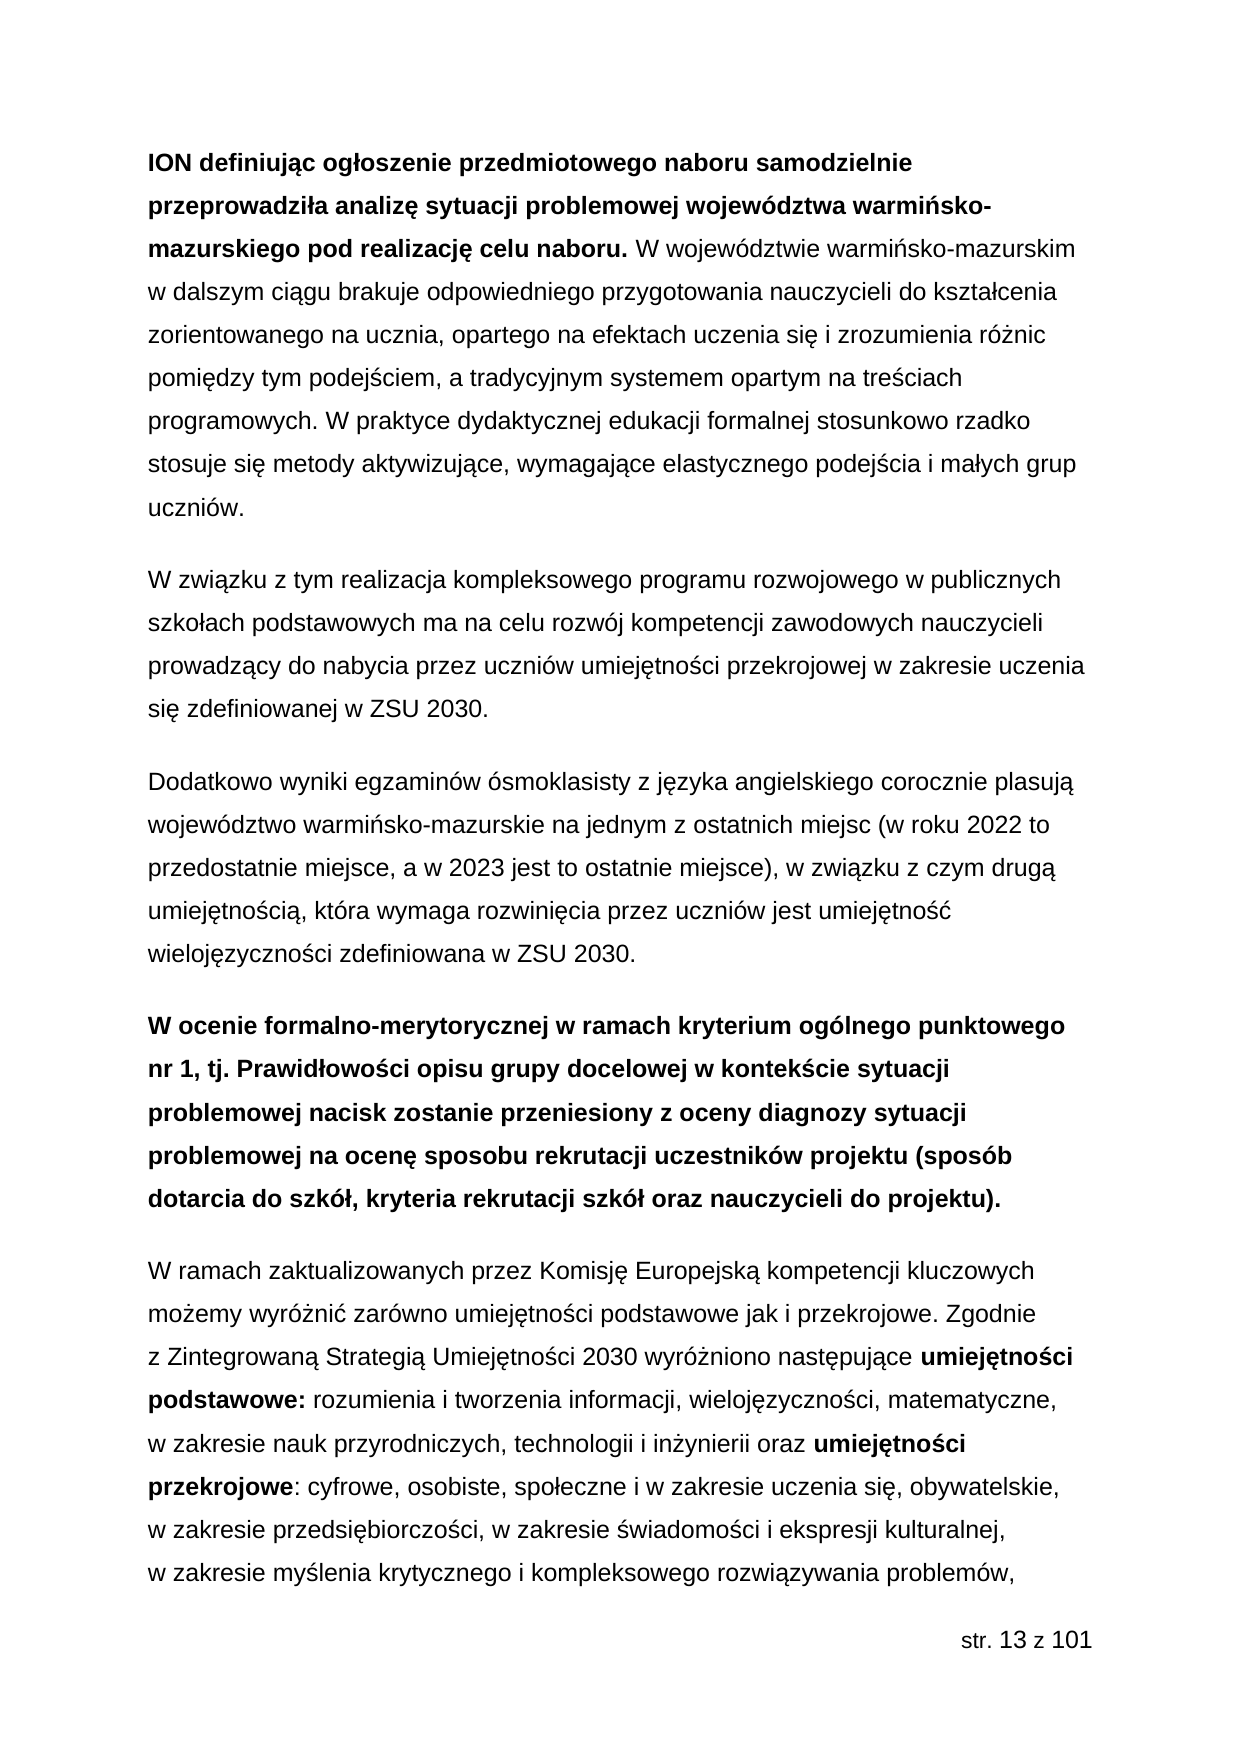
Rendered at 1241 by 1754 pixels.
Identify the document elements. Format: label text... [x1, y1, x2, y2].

list Dodatkowo wyniki egzaminów ósmoklasisty z języka angielskiego corocznie plasują województwo warmińsko-mazurskie na jednym z ostatnich miejsc (w roku 2022 to przedostatnie miejsce, a w 2023 jest to ostatnie miejsce), w związku z czym drugą umiejętnością, która wymaga rozwinięcia przez uczniów jest umiejętność wielojęzyczności zdefiniowana w ZSU 2030. [148, 767, 1093, 968]
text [148, 1256, 1093, 1587]
text W ocenie formalno-merytorycznej w ramach kryterium ogólnego punktowego nr 1, tj. Prawidłowości opisu grupy docelowej w kontekście sytuacji problemowej nacisk zostanie przeniesiony z oceny diagnozy sytuacji problemowej na ocenę sposobu rekrutacji uczestników projektu (sposób dotarcia do szkół, kryteria rekrutacji szkół oraz nauczycieli do projektu). [148, 1011, 1093, 1213]
list W związku z tym realizacja kompleksowego programu rozwojowego w publicznych szkołach podstawowych ma na celu rozwój kompetencji zawodowych nauczycieli prowadzący do nabycia przez uczniów umiejętności przekrojowej w zakresie uczenia się zdefiniowanej w ZSU 2030. [148, 565, 1093, 723]
list ION definiując ogłoszenie przedmiotowego naboru samodzielnie przeprowadziła analizę sytuacji problemowej województwa warmińsko-mazurskiego pod realizację celu naboru. W województwie warmińsko-mazurskim w dalszym ciągu brakuje odpowiedniego przygotowania nauczycieli do kształcenia zorientowanego na ucznia, opartego na efektach uczenia się i zrozumienia różnic pomiędzy tym podejściem, a tradycyjnym systemem opartym na treściach programowych. W praktyce dydaktycznej edukacji formalnej stosunkowo rzadko stosuje się metody aktywizujące, wymagające elastycznego podejścia i małych grup uczniów. [148, 148, 1093, 521]
